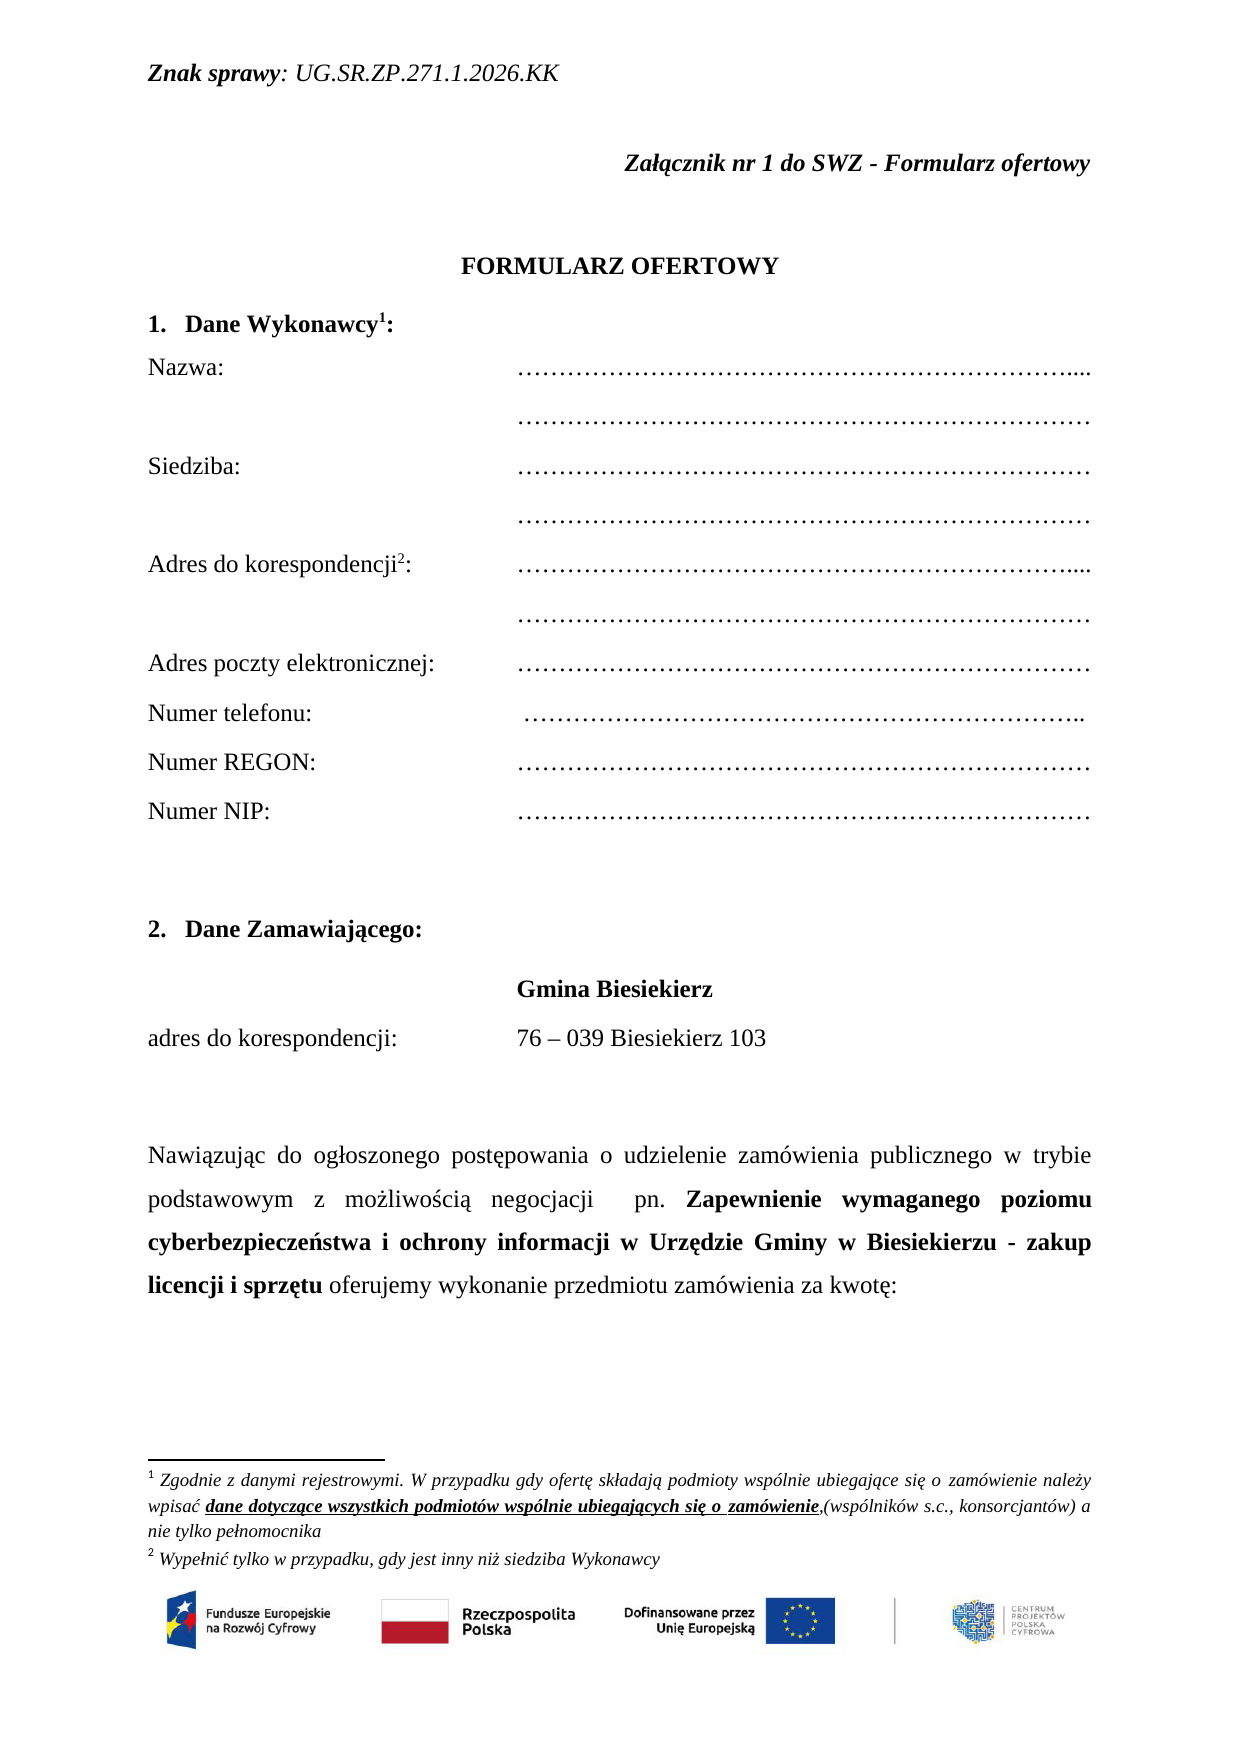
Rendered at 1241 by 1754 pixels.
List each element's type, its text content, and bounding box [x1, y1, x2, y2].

text …………………………………………………………… [148, 401, 1093, 430]
text Numer REGON: …………………………………………………………… [148, 747, 1093, 776]
text adres do korespondencji: 76 – 039 Biesiekierz 103 [148, 1023, 1093, 1052]
text FORMULARZ OFERTOWY [148, 251, 1093, 280]
text Nawiązując do ogłoszonego postępowania o udzielenie zamówienia publicznego w trybie podstawowym z możliwością negocjacji pn. Zapewnienie wymaganego poziomu cyberbezpieczeństwa i ochrony informacji w Urzędzie Gminy w Biesiekierzu - zakup licencji i sprzętu oferujemy wykonanie przedmiotu zamówienia za kwotę: [148, 1141, 1093, 1299]
text Siedziba: …………………………………………………………… [148, 451, 1093, 479]
text Załącznik nr 1 do SWZ - Formularz ofertowy [148, 148, 1093, 176]
list Gmina Biesiekierz [495, 974, 1093, 1002]
text Numer telefonu: ………………………………………………………….. [148, 698, 1093, 726]
text Adres poczty elektronicznej: …………………………………………………………… [148, 648, 1093, 677]
text Nazwa: ………………………………………………………….... [148, 352, 1093, 381]
text …………………………………………………………… [148, 500, 1093, 529]
list Dane Zamawiającego: [148, 914, 1093, 943]
text Adres do korespondencji: ………………………………………………………….... [148, 549, 1093, 578]
list Dane Wykonawcy: [148, 309, 1093, 338]
text Numer NIP: …………………………………………………………… [148, 796, 1093, 825]
text …………………………………………………………… [148, 599, 1093, 628]
